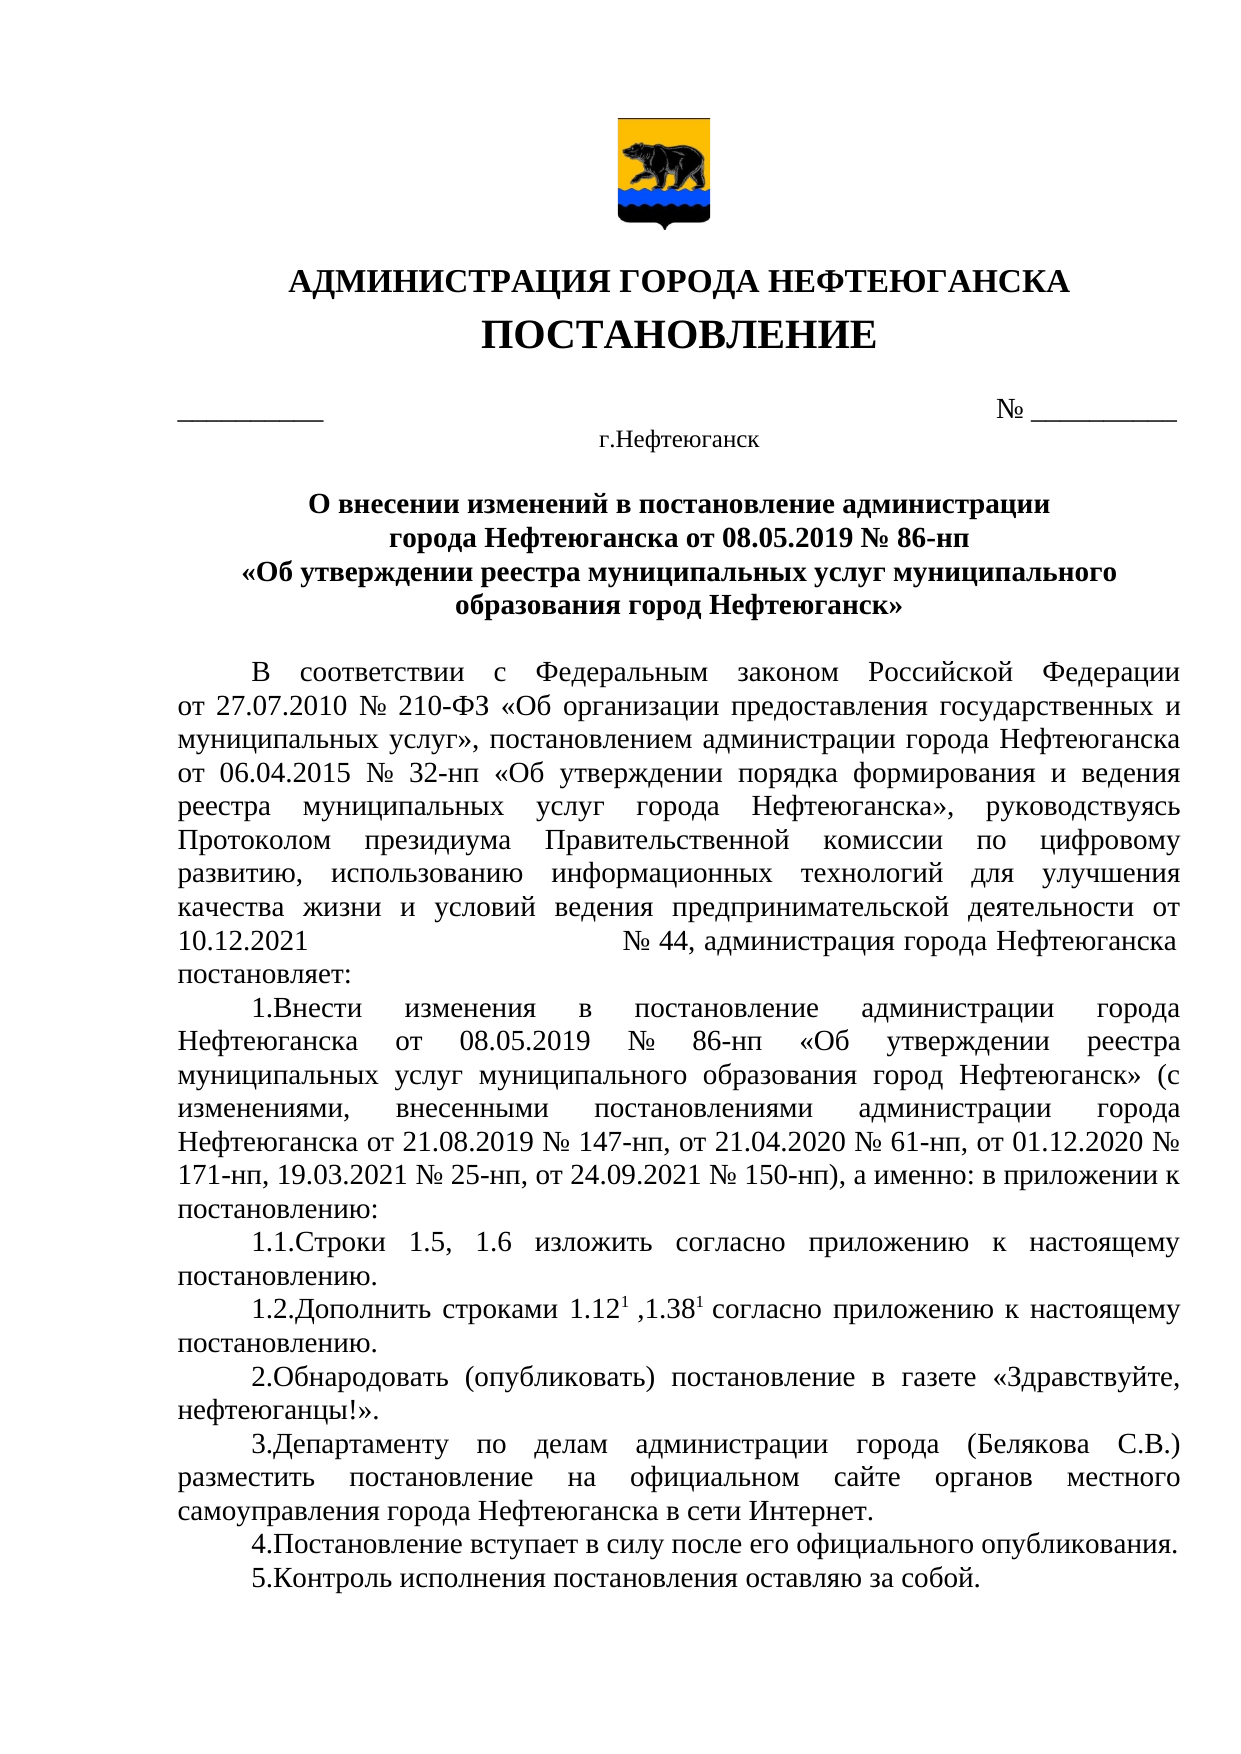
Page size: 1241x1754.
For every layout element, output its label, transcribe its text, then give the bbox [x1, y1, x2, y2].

text «Об утверждении реестра муниципальных услуг муниципального образования город Нефтеюганск» [177, 554, 1181, 621]
text В соответствии с Федеральным законом Российской Федерации от 27.07.2010 № 210-ФЗ «Об организации предоставления государственных и муниципальных услуг», постановлением администрации города Нефтеюганска от 06.04.2015 № 32-нп «Об утверждении порядка формирования и ведения реестра муниципальных услуг города Нефтеюганска», руководствуясь Протоколом президиума Правительственной комиссии по цифровому развитию, использованию информационных технологий для улучшения качества жизни и условий ведения предпринимательской деятельности от 10.12.2021 № 44, администрация города Нефтеюганска постановляет: [177, 654, 1181, 990]
text 5.Контроль исполнения постановления оставляю за собой. [177, 1560, 1181, 1593]
text города Нефтеюганска от 08.05.2019 № 86-нп [177, 520, 1181, 554]
text 3.Департаменту по делам администрации города (Белякова С.В.) разместить постановление на официальном сайте органов местного самоуправления города Нефтеюганска в сети Интернет. [177, 1426, 1181, 1526]
text 1.Внести изменения в постановление администрации города Нефтеюганска от 08.05.2019 № 86-нп «Об утверждении реестра муниципальных услуг муниципального образования город Нефтеюганск» (с изменениями, внесенными постановлениями администрации города Нефтеюганска от 21.08.2019 № 147-нп, от 21.04.2020 № 61-нп, от 01.12.2020 № 171-нп, 19.03.2021 № 25-нп, от 24.09.2021 № 150-нп), а именно: в приложении к постановлению: [177, 990, 1181, 1224]
text ПОСТАНОВЛЕНИЕ [177, 309, 1181, 357]
text __________ № __________ [177, 391, 1181, 424]
text г.Нефтеюганск [177, 424, 1181, 453]
picture [616, 118, 710, 228]
text АДМИНИСТРАЦИЯ ГОРОДА НЕФТЕЮГАНСКА [177, 261, 1181, 300]
text О внесении изменений в постановление администрации [177, 487, 1181, 520]
text 2.Обнародовать (опубликовать) постановление в газете «Здравствуйте, нефтеюганцы!». [177, 1359, 1181, 1426]
text 1.1.Строки 1.5, 1.6 изложить согласно приложению к настоящему постановлению. [177, 1224, 1181, 1292]
text 1.2.Дополнить строками 1.121 ,1.381 согласно приложению к настоящему постановлению. [177, 1292, 1181, 1359]
text 4.Постановление вступает в силу после его официального опубликования. [177, 1526, 1181, 1560]
